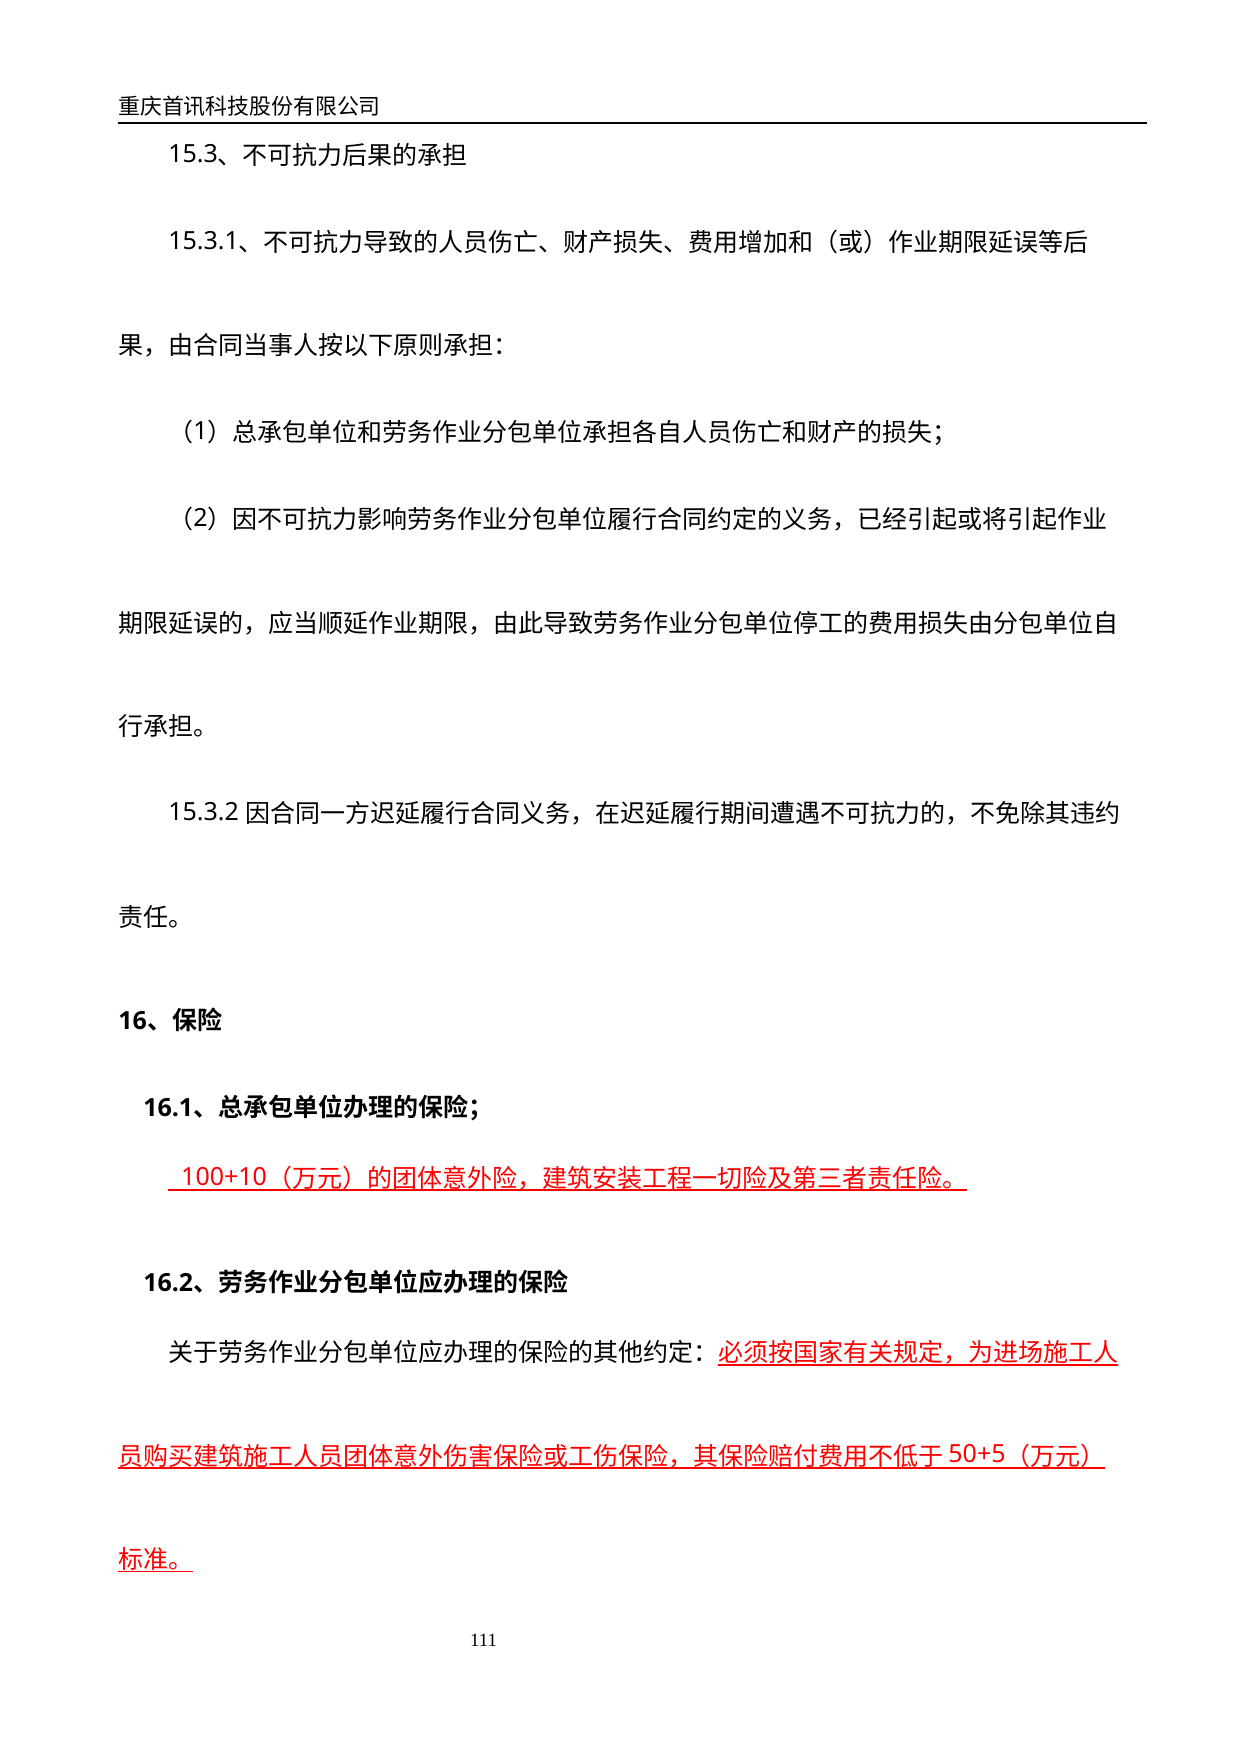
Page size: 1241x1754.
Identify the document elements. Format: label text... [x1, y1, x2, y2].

subtitle 16、保险 [118, 984, 1122, 1053]
text 100+10（万元）的团体意外险，建筑安装工程一切险及第三者责任险。 [118, 1158, 1122, 1227]
subtitle 16.1、总承包单位办理的保险； [118, 1071, 1122, 1140]
text 15.3、不可抗力后果的承担 [118, 135, 1122, 204]
text 15.3.1、不可抗力导致的人员伤亡、财产损失、费用增加和（或）作业期限延误等后果，由合同当事人按以下原则承担： [118, 222, 1122, 395]
text （2）因不可抗力影响劳务作业分包单位履行合同约定的义务，已经引起或将引起作业期限延误的，应当顺延作业期限，由此导致劳务作业分包单位停工的费用损失由分包单位自行承担。 [118, 500, 1122, 776]
text 15.3.2 因合同一方迟延履行合同义务，在迟延履行期间遭遇不可抗力的，不免除其违约责任。 [118, 794, 1122, 966]
text 关于劳务作业分包单位应办理的保险的其他约定：必须按国家有关规定，为进场施工人员购买建筑施工人员团体意外伤害保险或工伤保险，其保险赔付费用不低于50+5（万元）标准。 [118, 1333, 1122, 1608]
subtitle 16.2、劳务作业分包单位应办理的保险 [118, 1246, 1122, 1314]
text （1）总承包单位和劳务作业分包单位承担各自人员伤亡和财产的损失； [118, 413, 1122, 482]
